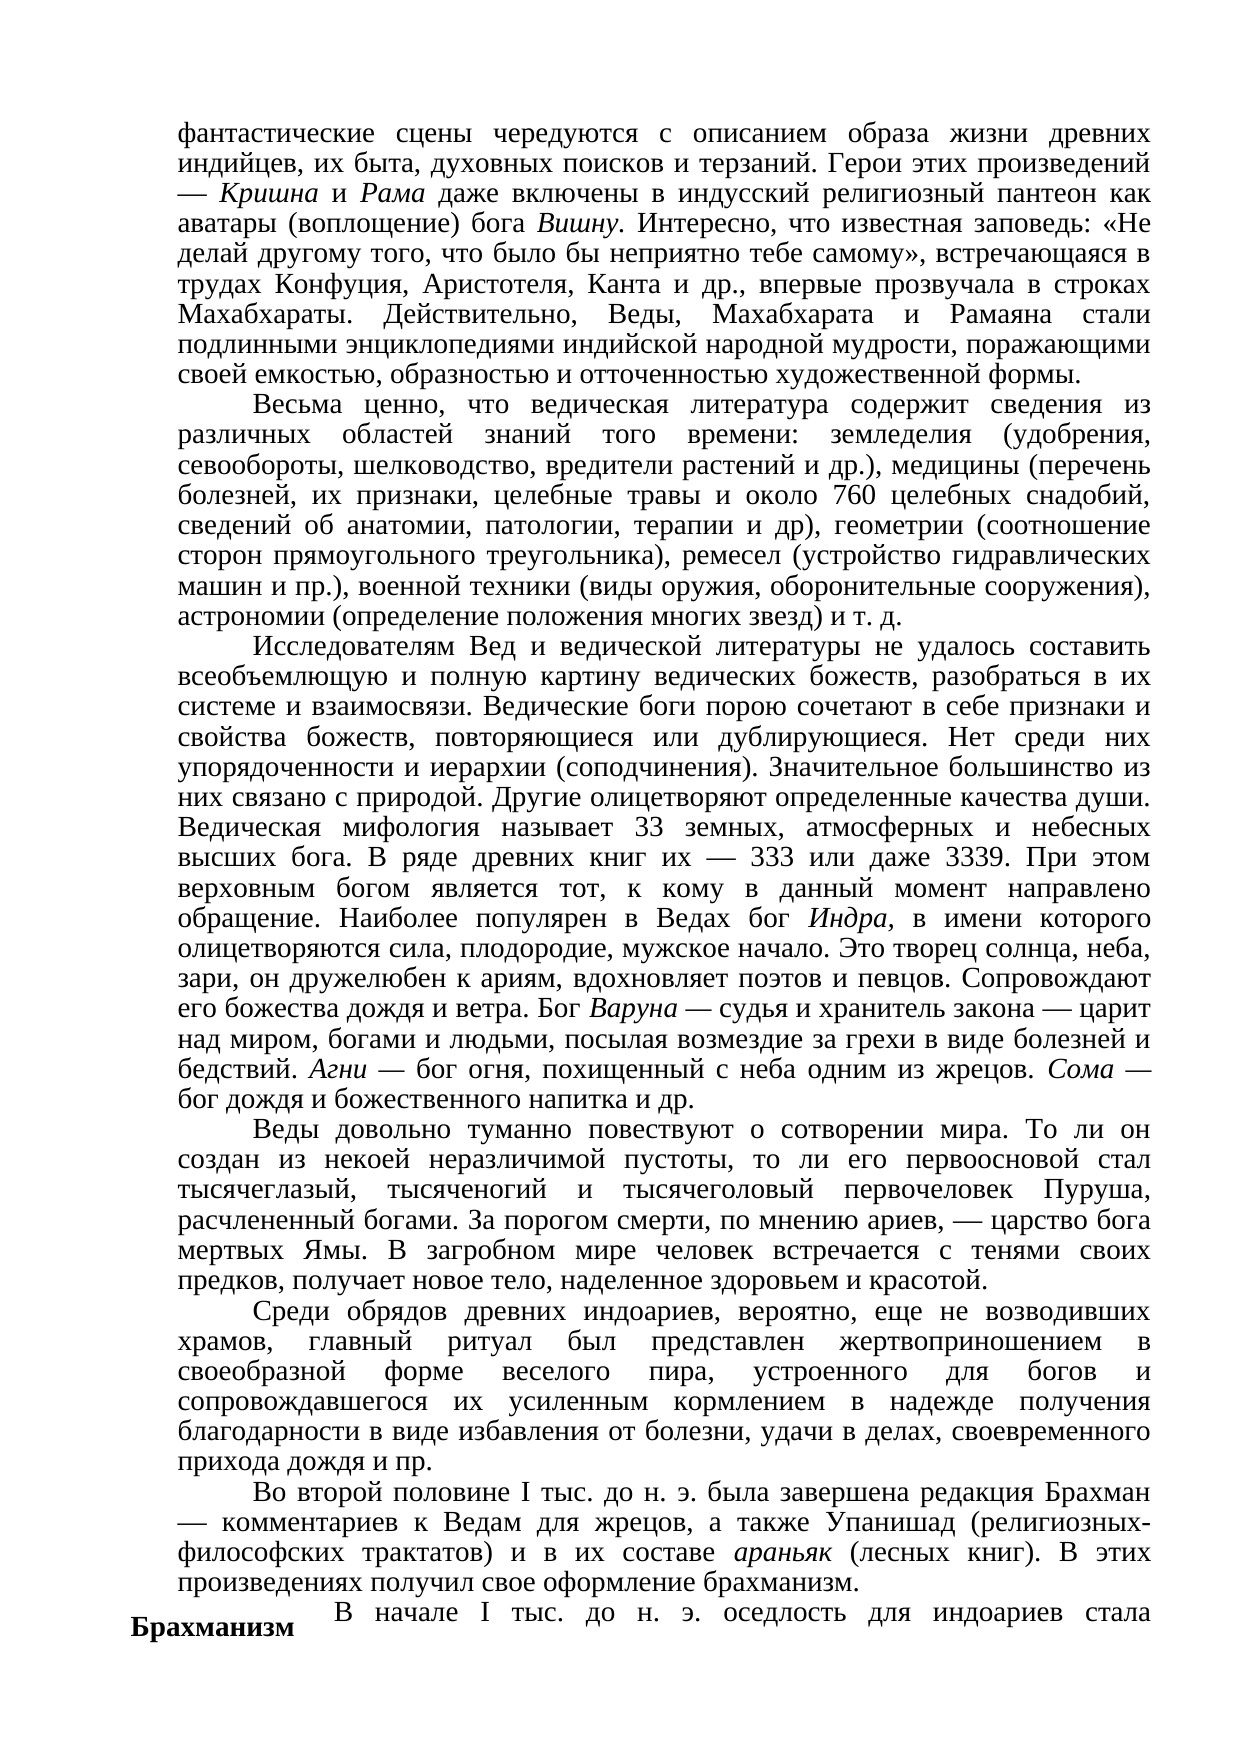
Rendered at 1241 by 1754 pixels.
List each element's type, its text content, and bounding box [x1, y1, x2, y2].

text Во второй половине I тыс. до н. э. была завершена редакция Брахман — комментариев к Ведам для жрецов, а также Упанишад (религиозных-философских трактатов) и в их составе араньяк (лесных книг). В этих произведениях получил свое оформление брахманизм. [177, 1477, 1152, 1598]
text Веды довольно туманно повествуют о сотворении мира. То ли он создан из некоей неразличимой пустоты, то ли его первоосновой стал тысячеглазый, тысяченогий и тысячеголовый первочеловек Пуруша, расчлененный богами. За порогом смерти, по мнению ариев, — царство бога мертвых Ямы. В загробном мире человек встречается с тенями своих предков, получает новое тело, наделенное здоровьем и красотой. [177, 1115, 1152, 1296]
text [177, 1598, 1152, 1628]
text Брахманизм [121, 1612, 304, 1642]
text Весьма ценно, что ведическая литература содержит сведения из различных областей знаний того времени: земледелия (удобрения, севообороты, шелководство, вредители растений и др.), медицины (перечень болезней, их признаки, целебные травы и около 760 целебных снадобий, сведений об анатомии, патологии, терапии и др), геометрии (соотношение сторон прямоугольного треугольника), ремесел (устройство гидравлических машин и пр.), военной техники (виды оружия, оборонительные сооружения), астрономии (определение положения многих звезд) и т. д. [177, 390, 1152, 631]
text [177, 118, 1152, 390]
text Исследователям Вед и ведической литературы не удалось составить всеобъемлющую и полную картину ведических божеств, разобраться в их системе и взаимосвязи. Ведические боги порою сочетают в себе признаки и свойства божеств, повторяющиеся или дублирующиеся. Нет среди них упорядоченности и иерархии (соподчинения). Значительное большинство из них связано с природой. Другие олицетворяют определенные качества души. Ведическая мифология называет 33 земных, атмосферных и небесных высших бога. В ряде древних книг их — 333 или даже 3339. При этом верховным богом является тот, к кому в данный момент направлено обращение. Наиболее популярен в Ведах бог Индра, в имени которого олицетворяются сила, плодородие, мужское начало. Это творец солнца, неба, зари, он дружелюбен к ариям, вдохновляет поэтов и певцов. Сопровождают его божества дождя и ветра. Бог Варуна — судья и хранитель закона — царит над миром, богами и людьми, посылая возмездие за грехи в виде болезней и бедствий. Агни — бог огня, похищенный с неба одним из жрецов. Сома — бог дождя и божественного напитка и др. [177, 631, 1152, 1115]
text Среди обрядов древних индоариев, вероятно, еще не возводивших храмов, главный ритуал был представлен жертвоприношением в своеобразной форме веселого пира, устроенного для богов и сопровождавшегося их усиленным кормлением в надежде получения благодарности в виде избавления от болезни, удачи в делах, своевременного прихода дождя и пр. [177, 1296, 1152, 1477]
